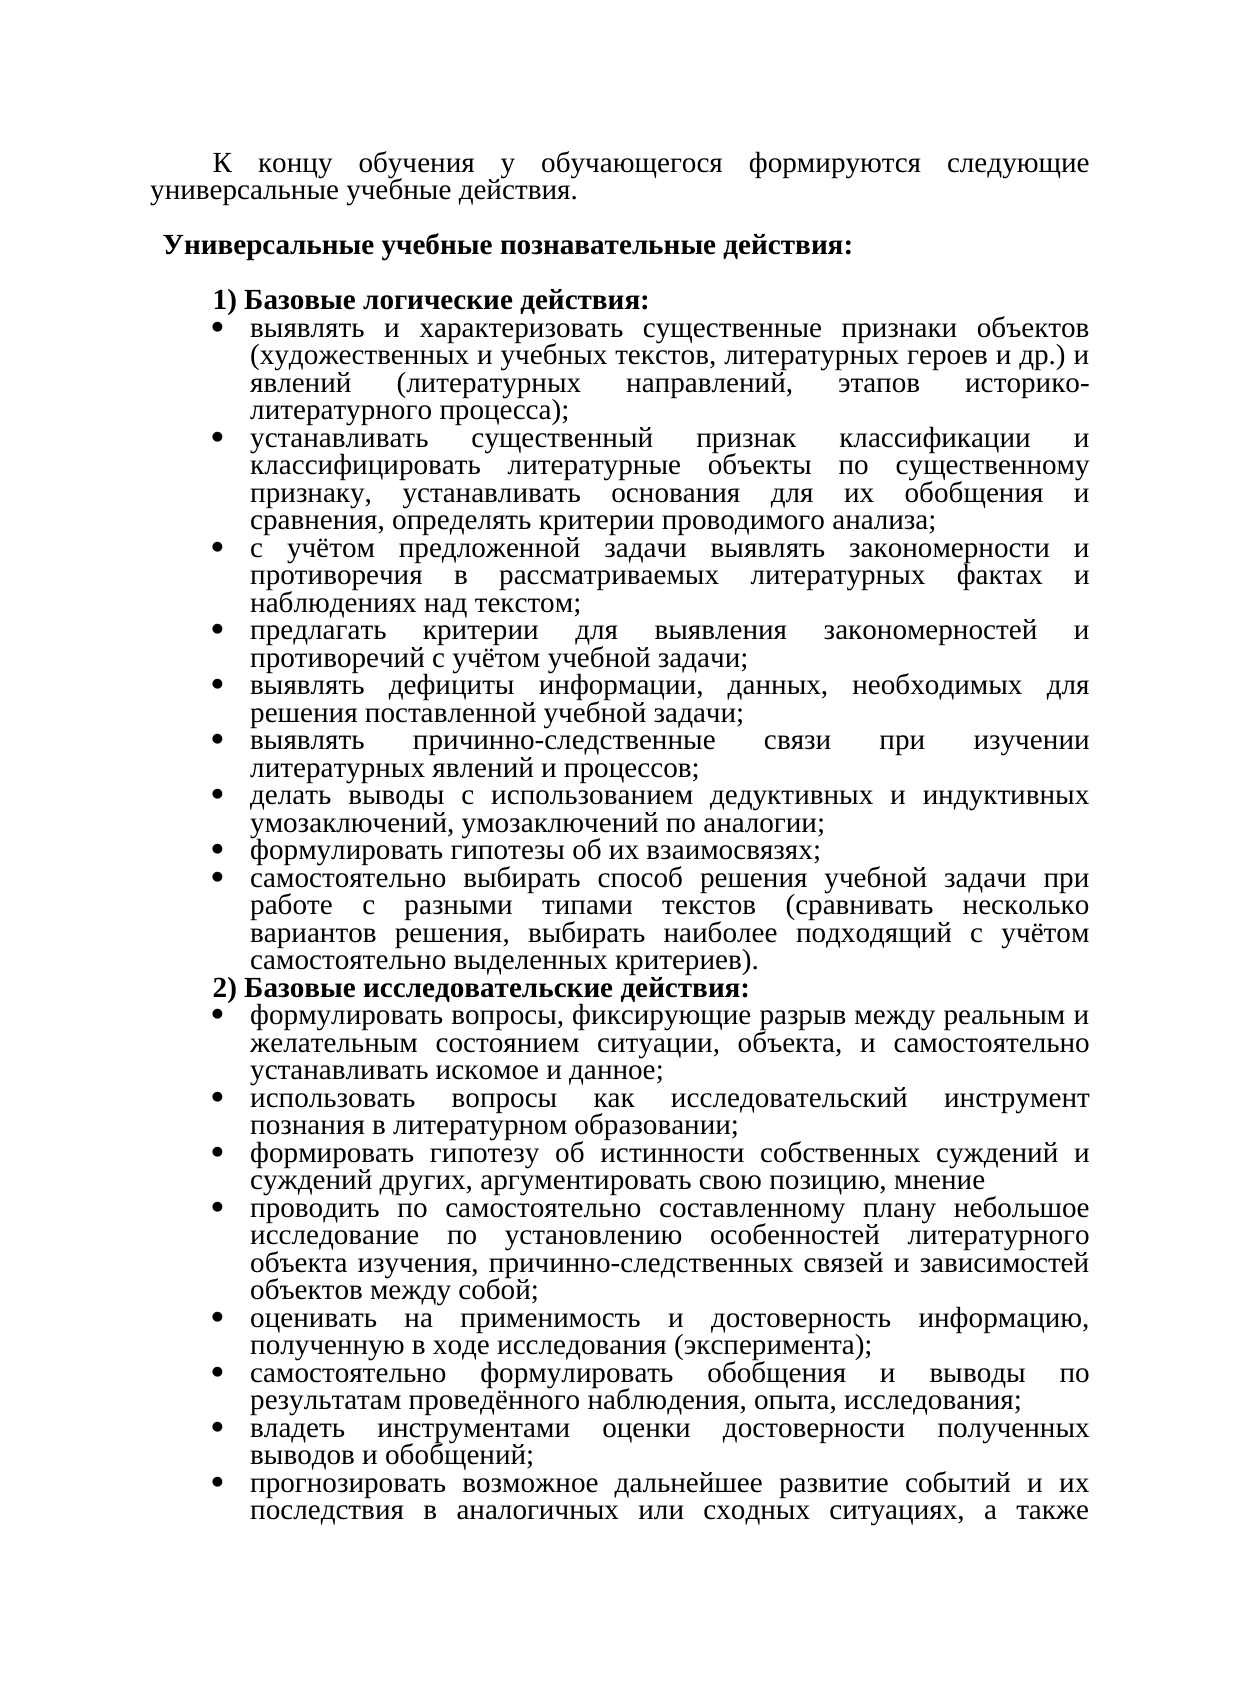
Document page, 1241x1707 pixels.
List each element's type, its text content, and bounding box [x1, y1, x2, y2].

list владеть инструментами оценки достоверности полученных выводов и обобщений; [212, 1415, 1090, 1470]
list предлагать критерии для выявления закономерностей и противоречий с учётом учебной задачи; [212, 617, 1090, 672]
list самостоятельно формулировать обобщения и выводы по результатам проведённого наблюдения, опыта, исследования; [212, 1360, 1090, 1415]
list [212, 1470, 1090, 1525]
text Универсальные учебные познавательные действия: [162, 232, 1090, 260]
list выявлять дефициты информации, данных, необходимых для решения поставленной учебной задачи; [212, 672, 1090, 727]
list формулировать вопросы, фиксирующие разрыв между реальным и желательным состоянием ситуации, объекта, и самостоятельно устанавливать искомое и данное; [212, 1002, 1090, 1085]
text 1) Базовые логические действия: [150, 287, 1090, 315]
list делать выводы с использованием дедуктивных и индуктивных умозаключений, умозаключений по аналогии; [212, 782, 1090, 837]
list устанавливать существенный признак классификации и классифицировать литературные объекты по существенному признаку, устанавливать основания для их обобщения и сравнения, определять критерии проводимого анализа; [212, 425, 1090, 535]
list использовать вопросы как исследовательский инструмент познания в литературном образовании; [212, 1085, 1090, 1140]
list оценивать на применимость и достоверность информацию, полученную в ходе исследования (эксперимента); [212, 1305, 1090, 1360]
list проводить по самостоятельно составленному плану небольшое исследование по установлению особенностей литературного объекта изучения, причинно-следственных связей и зависимостей объектов между собой; [212, 1195, 1090, 1305]
list формировать гипотезу об истинности собственных суждений и суждений других, аргументировать свою позицию, мнение [212, 1140, 1090, 1195]
list формулировать гипотезы об их взаимосвязях; [212, 837, 1090, 865]
text К концу обучения у обучающегося формируются следующие универсальные учебные действия. [150, 150, 1090, 205]
list с учётом предложенной задачи выявлять закономерности и противоречия в рассматриваемых литературных фактах и наблюдениях над текстом; [212, 535, 1090, 617]
text 2) Базовые исследовательские действия: [150, 975, 1090, 1002]
list выявлять причинно-следственные связи при изучении литературных явлений и процессов; [212, 727, 1090, 782]
list самостоятельно выбирать способ решения учебной задачи при работе с разными типами текстов (сравнивать несколько вариантов решения, выбирать наиболее подходящий с учётом самостоятельно выделенных критериев). [212, 865, 1090, 975]
list выявлять и характеризовать существенные признаки объектов (художественных и учебных текстов, литературных героев и др.) и явлений (литературных направлений, этапов историко-литературного процесса); [212, 315, 1090, 425]
